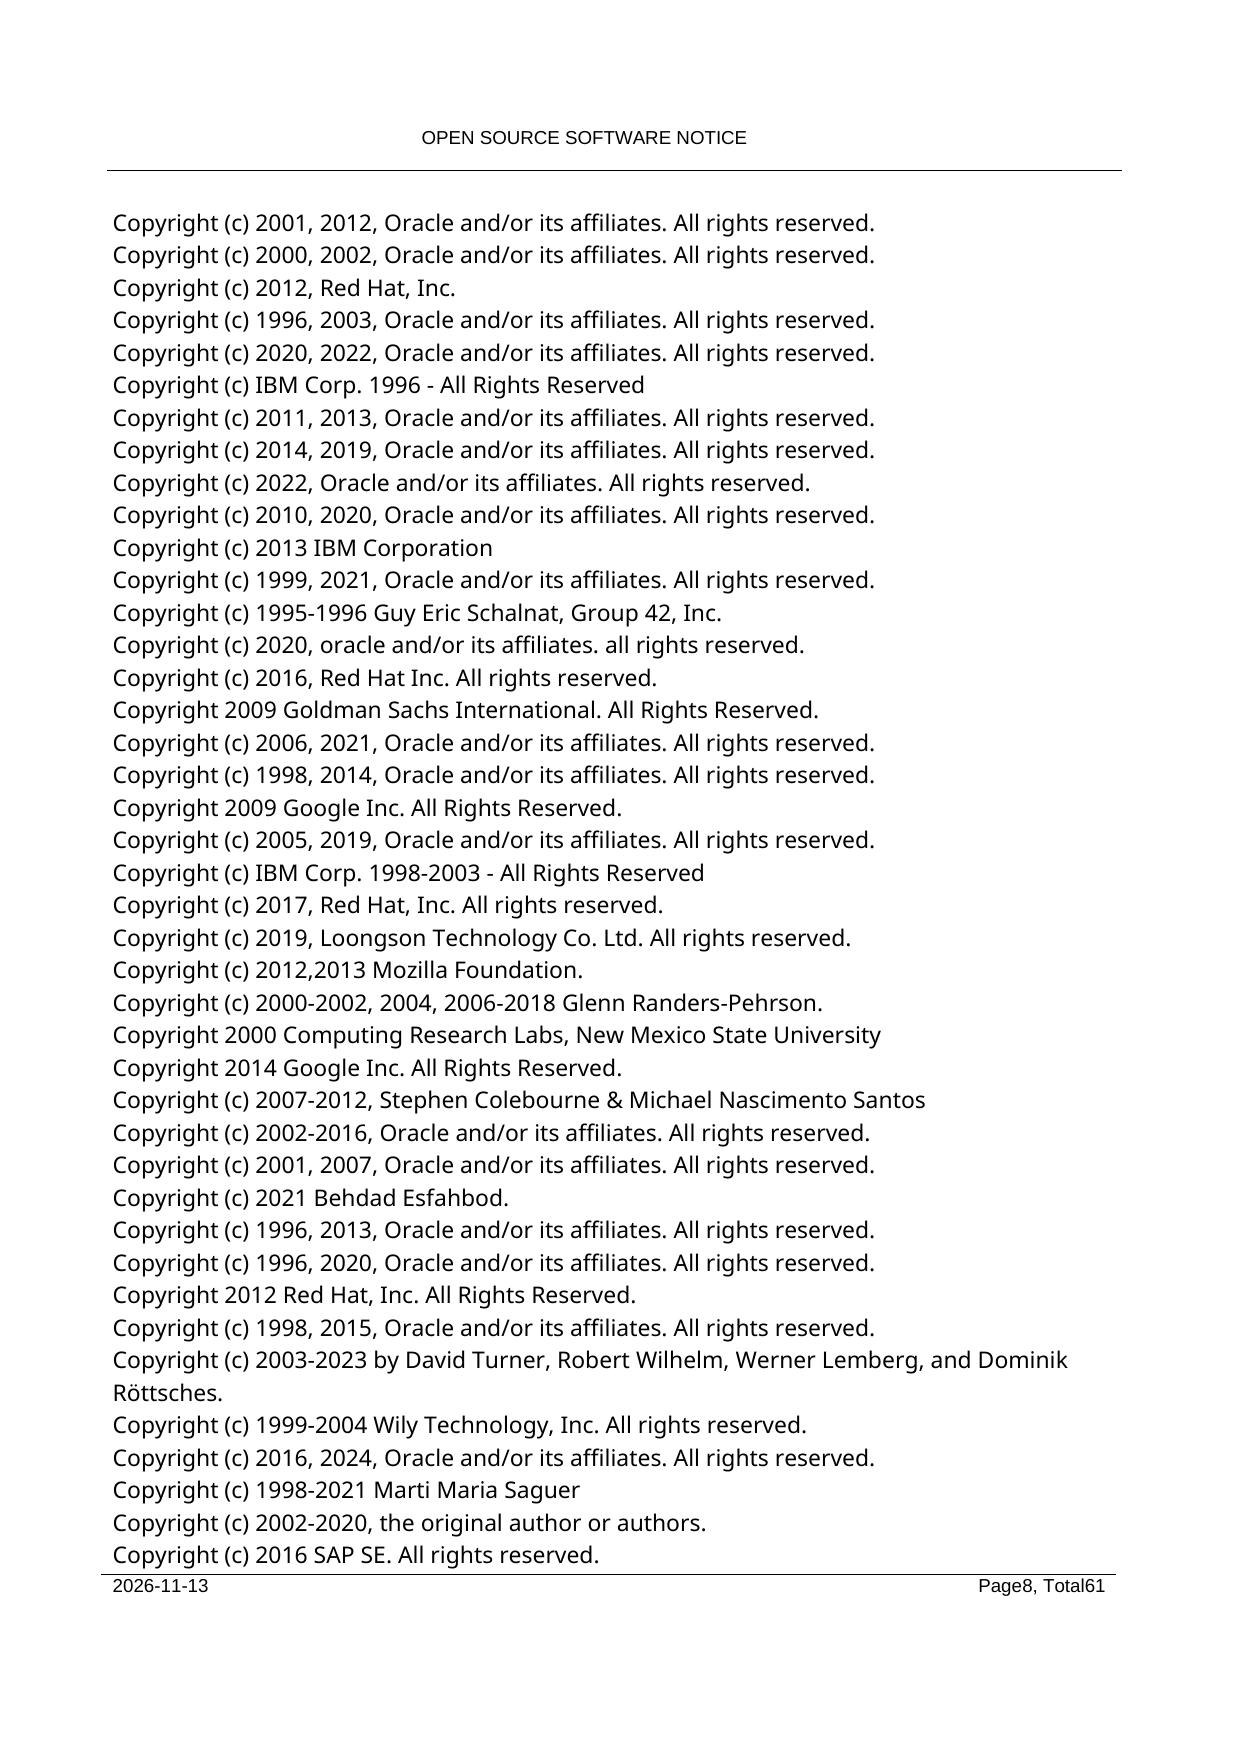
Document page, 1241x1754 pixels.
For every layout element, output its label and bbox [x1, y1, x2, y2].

text [112, 206, 1128, 1571]
